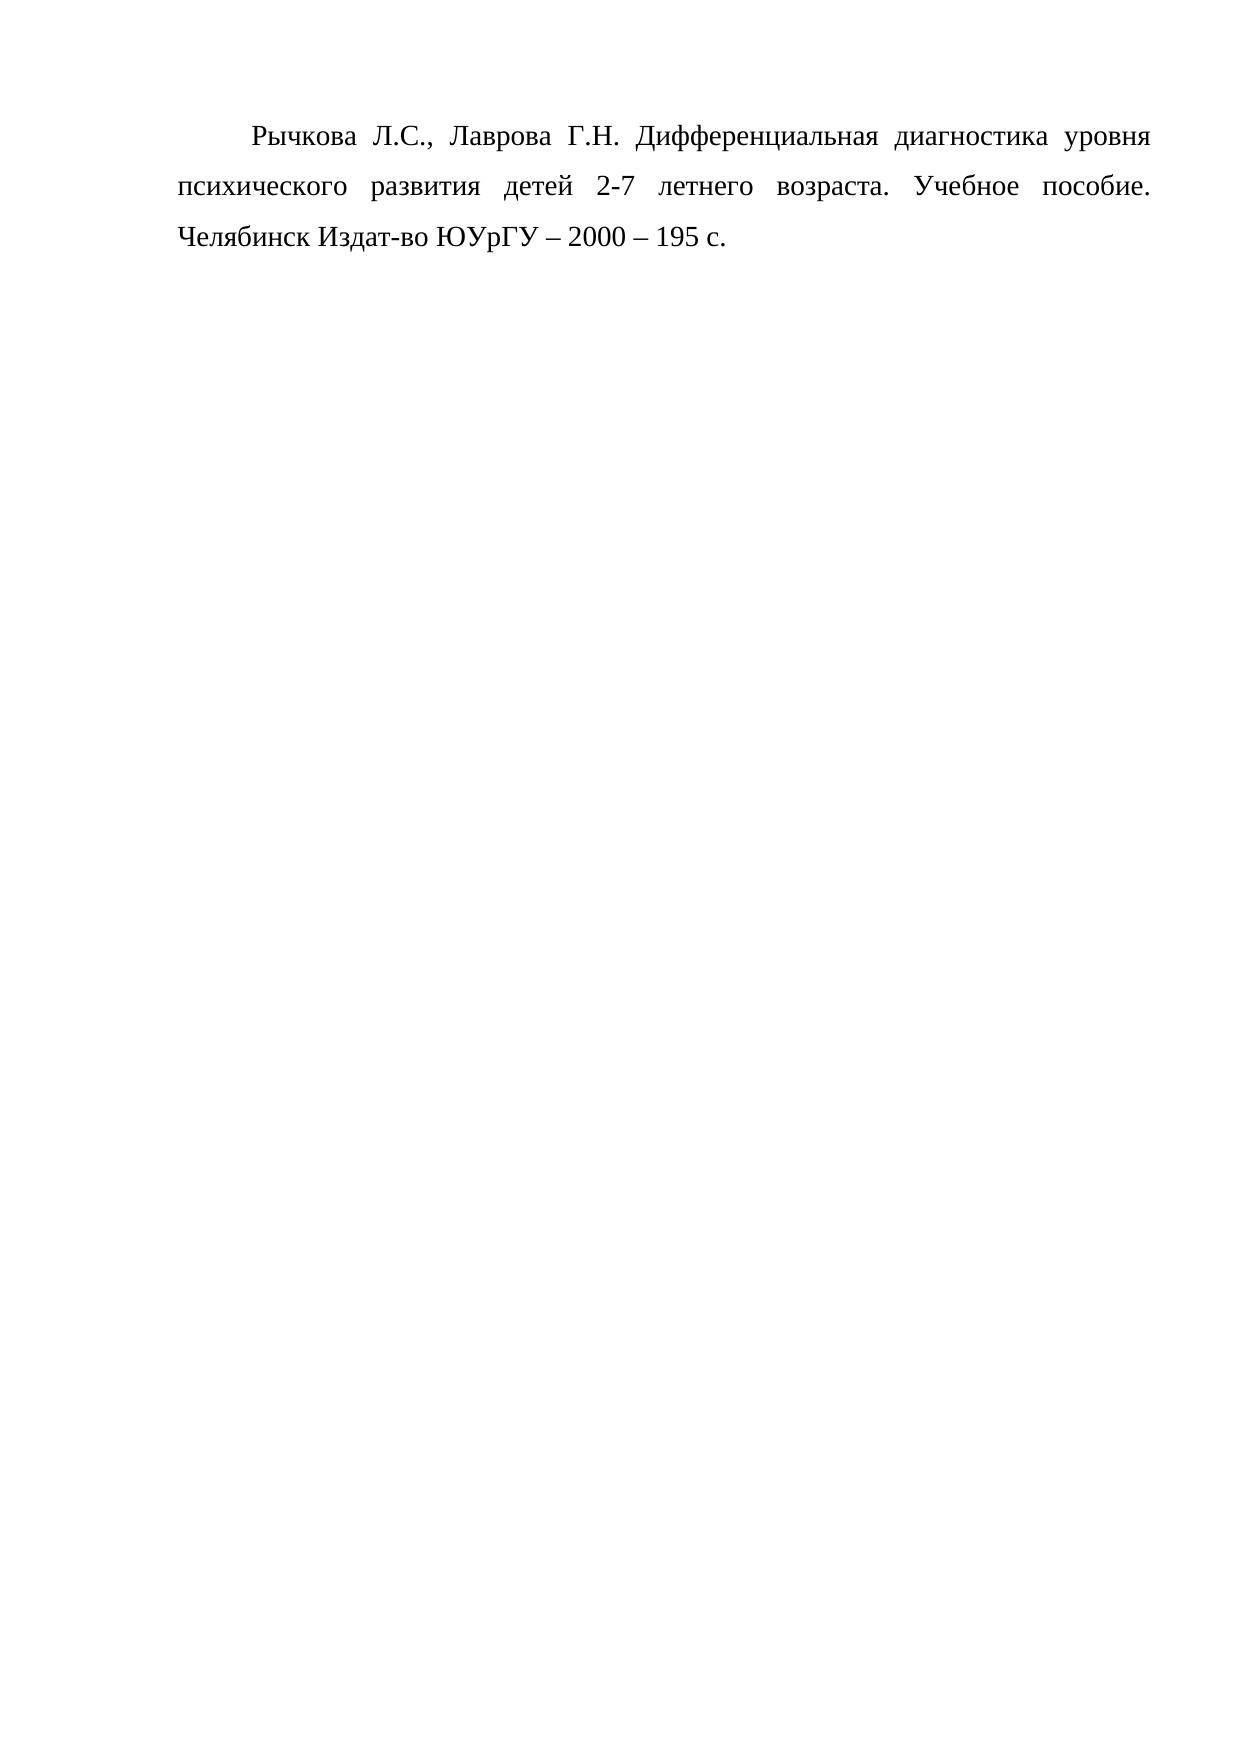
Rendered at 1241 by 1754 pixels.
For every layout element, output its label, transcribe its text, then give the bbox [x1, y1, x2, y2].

text Рычкова Л.С., Лаврова Г.Н. Дифференциальная диагностика уровня психического развития детей 2-7 летнего возраста. Учебное пособие. Челябинск Издат-во ЮУрГУ – 2000 – 195 с. [177, 118, 1152, 252]
